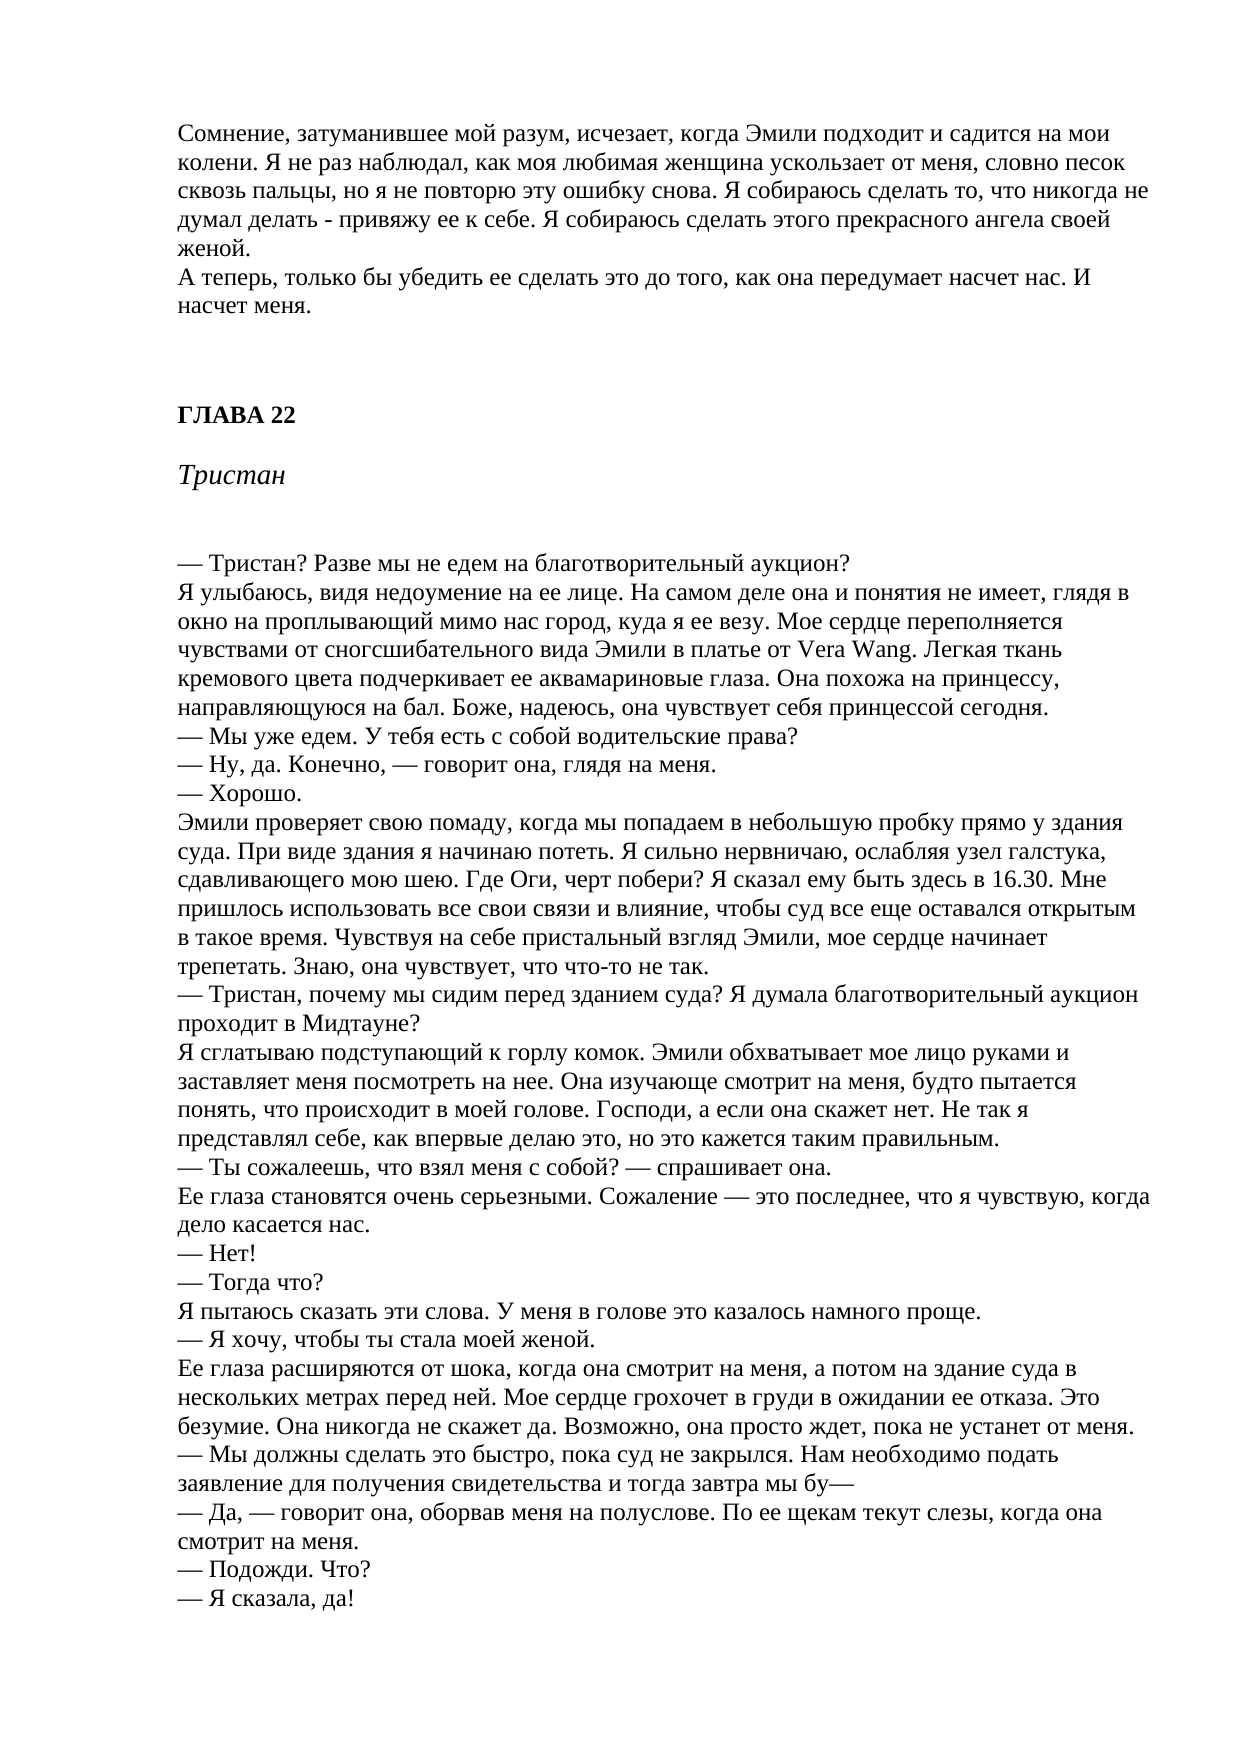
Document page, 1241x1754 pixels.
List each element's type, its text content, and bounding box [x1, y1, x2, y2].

text ГЛАВА 22 [177, 400, 1152, 428]
text — Нет! [177, 1238, 1152, 1267]
text — Я хочу, чтобы ты стала моей женой. [177, 1324, 1152, 1353]
text — Мы уже едем. У тебя есть с собой водительские права? [177, 721, 1152, 749]
text — Тогда что? [177, 1267, 1152, 1296]
text Тристан [177, 457, 1152, 491]
text — Ты сожалеешь, что взял меня с собой? — спрашивает она. [177, 1152, 1152, 1181]
text — Тристан? Разве мы не едем на благотворительный аукцион? [177, 548, 1152, 577]
text Ее глаза расширяются от шока, когда она смотрит на меня, а потом на здание суда в нескольких метрах перед ней. Мое сердце грохочет в груди в ожидании ее отказа. Это безумие. Она никогда не скажет да. Возможно, она просто ждет, пока не устанет от меня. [177, 1353, 1152, 1439]
text — Ну, да. Конечно, — говорит она, глядя на меня. [177, 749, 1152, 778]
text Я улыбаюсь, видя недоумение на ее лице. На самом деле она и понятия не имеет, глядя в окно на проплывающий мимо нас город, куда я ее везу. Мое сердце переполняется чувствами от сногсшибательного вида Эмили в платье от Vera Wang. Легкая ткань кремового цвета подчеркивает ее аквамариновые глаза. Она похожа на принцессу, направляющуюся на бал. Боже, надеюсь, она чувствует себя принцессой сегодня. [177, 577, 1152, 721]
text Сомнение, затуманившее мой разум, исчезает, когда Эмили подходит и садится на мои колени. Я не раз наблюдал, как моя любимая женщина ускользает от меня, словно песок сквозь пальцы, но я не повторю эту ошибку снова. Я собираюсь сделать то, что никогда не думал делать - привяжу ее к себе. Я собираюсь сделать этого прекрасного ангела своей женой. [177, 118, 1152, 262]
text — Тристан, почему мы сидим перед зданием суда? Я думала благотворительный аукцион проходит в Мидтауне? [177, 979, 1152, 1037]
text Я сглатываю подступающий к горлу комок. Эмили обхватывает мое лицо руками и заставляет меня посмотреть на нее. Она изучающе смотрит на меня, будто пытается понять, что происходит в моей голове. Господи, а если она скажет нет. Не так я представлял себе, как впервые делаю это, но это кажется таким правильным. [177, 1037, 1152, 1152]
text А теперь, только бы убедить ее сделать это до того, как она передумает насчет нас. И насчет меня. [177, 262, 1152, 319]
text — Мы должны сделать это быстро, пока суд не закрылся. Нам необходимо подать заявление для получения свидетельства и тогда завтра мы бу— [177, 1439, 1152, 1497]
text — Хорошо. [177, 778, 1152, 807]
text Эмили проверяет свою помаду, когда мы попадаем в небольшую пробку прямо у здания суда. При виде здания я начинаю потеть. Я сильно нервничаю, ослабляя узел галстука, сдавливающего мою шею. Где Оги, черт побери? Я сказал ему быть здесь в 16.30. Мне пришлось использовать все свои связи и влияние, чтобы суд все еще оставался открытым в такое время. Чувствуя на себе пристальный взгляд Эмили, мое сердце начинает трепетать. Знаю, она чувствует, что что-то не так. [177, 807, 1152, 979]
text — Подожди. Что? [177, 1554, 1152, 1583]
text — Да, — говорит она, оборвав меня на полуслове. По ее щекам текут слезы, когда она смотрит на меня. [177, 1497, 1152, 1554]
text — Я сказала, да! [177, 1583, 1152, 1612]
text Я пытаюсь сказать эти слова. У меня в голове это казалось намного проще. [177, 1296, 1152, 1324]
text Ее глаза становятся очень серьезными. Сожаление — это последнее, что я чувствую, когда дело касается нас. [177, 1181, 1152, 1238]
